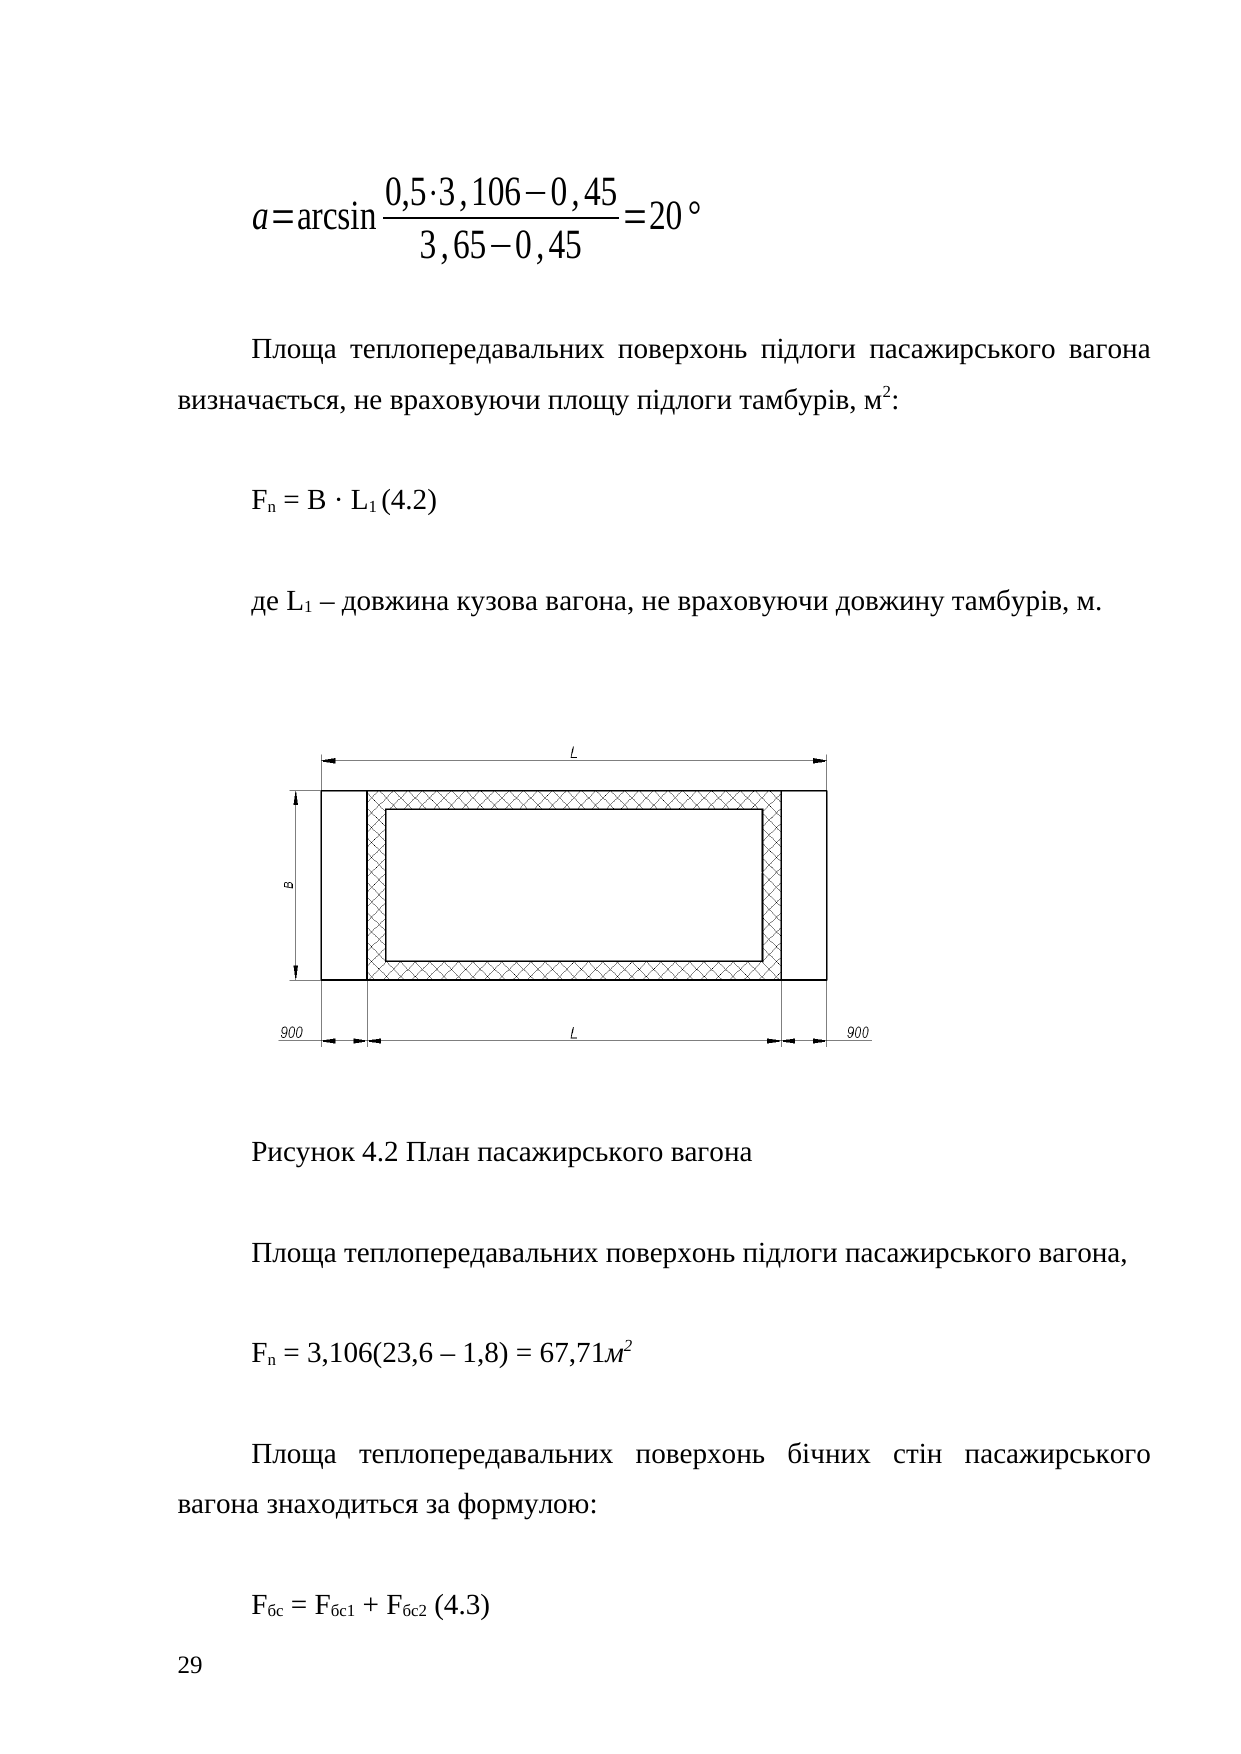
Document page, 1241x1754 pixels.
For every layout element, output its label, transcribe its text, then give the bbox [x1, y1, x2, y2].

text Площа теплопередавальних поверхонь бічних стін пасажирського вагона знаходиться за формулою: [177, 1436, 1152, 1520]
text Fn = 3,106(23,6 – 1,8) = 67,71м2 [177, 1335, 1152, 1369]
text Fn = B · L1 (4.2) [177, 482, 1152, 516]
text де L1 – довжина кузова вагона, не враховуючи довжину тамбурів, м. [177, 583, 1152, 617]
text Fбс = Fбс1 + Fбс2 (4.3) [177, 1587, 1152, 1621]
text Площа теплопередавальних поверхонь підлоги пасажирського вагона, [177, 1235, 1152, 1268]
text Площа теплопередавальних поверхонь підлоги пасажирського вагона визначається, не враховуючи площу підлоги тамбурів, м2: [177, 332, 1152, 415]
picture [251, 683, 894, 1120]
text Рисунок 4.2 План пасажирського вагона [177, 1134, 1152, 1168]
